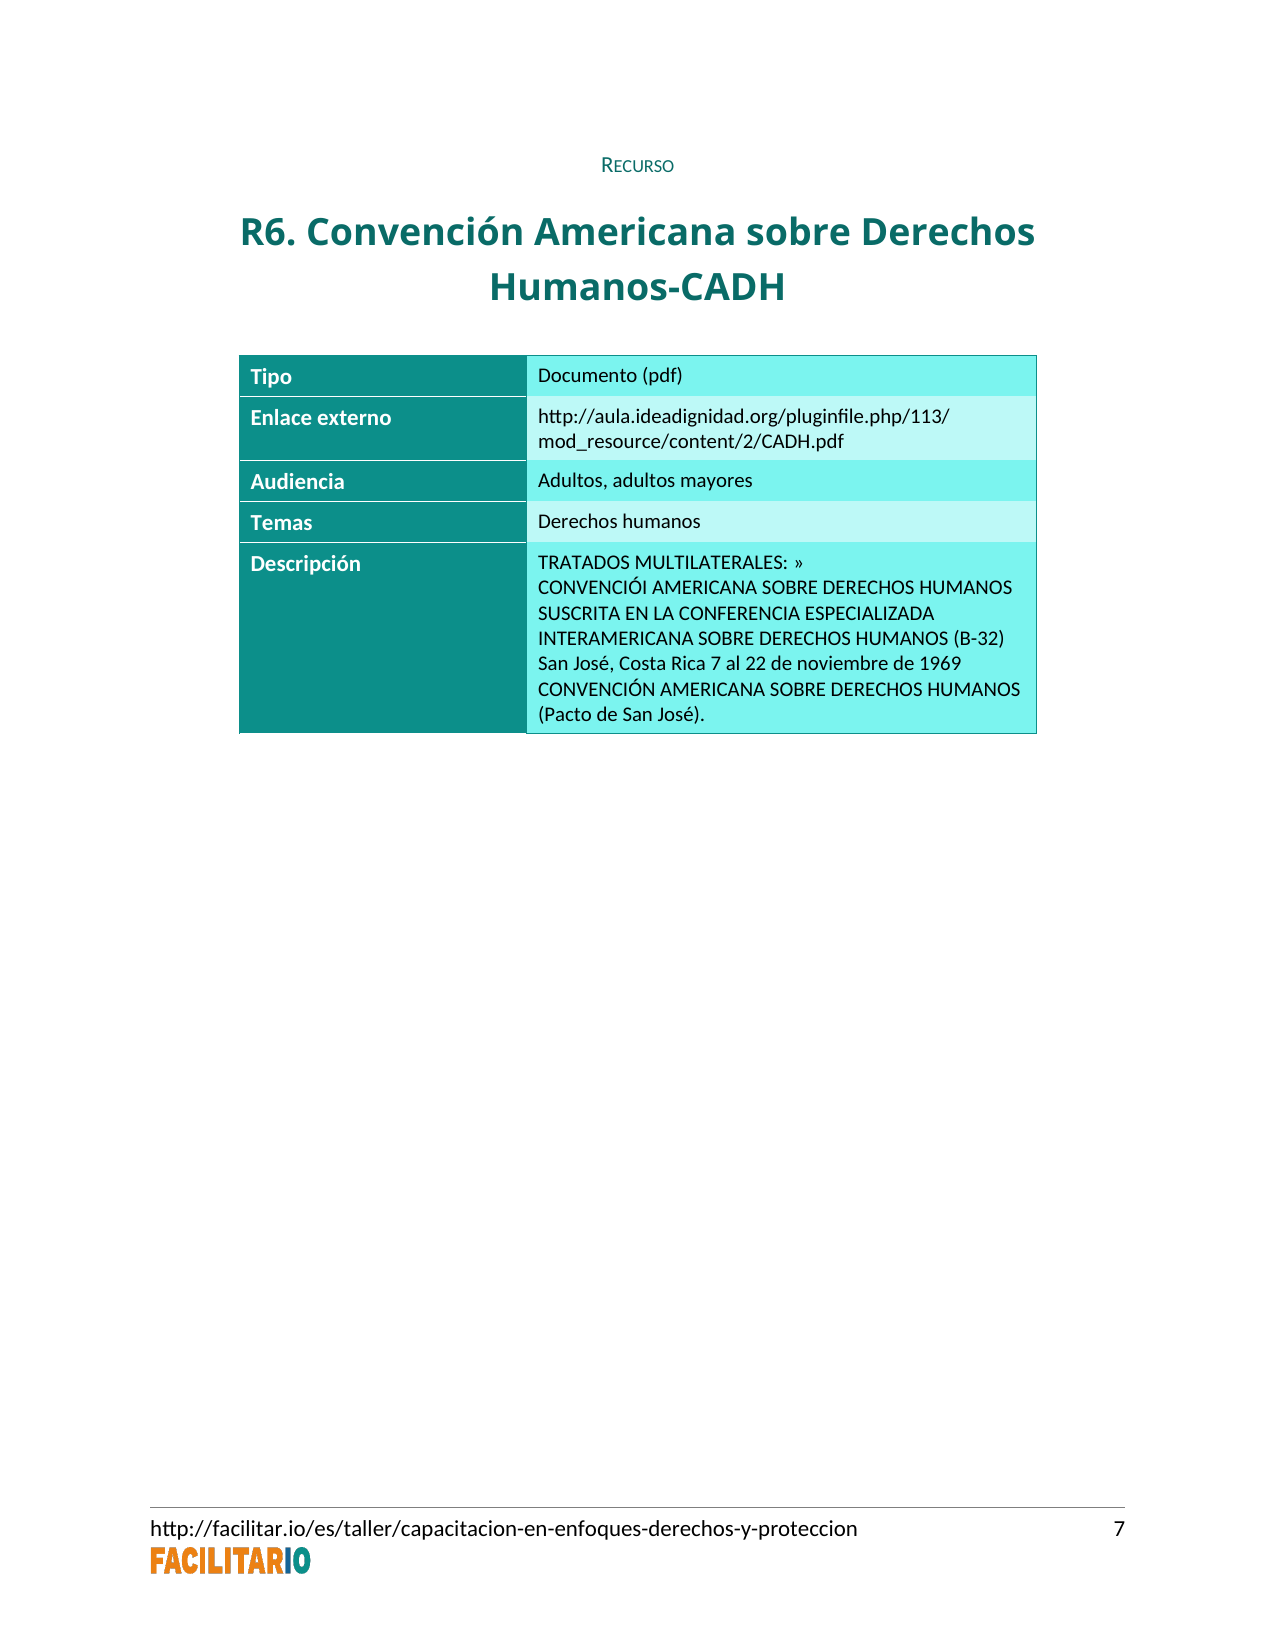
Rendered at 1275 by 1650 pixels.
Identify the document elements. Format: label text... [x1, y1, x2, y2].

text Recurso [150, 150, 1125, 178]
table_cell Descripción [240, 543, 526, 733]
table_cell Derechos humanos [527, 501, 1036, 542]
table_header Tipo [240, 356, 526, 396]
table_cell TRATADOS MULTILATERALES: » CONVENCIÓI AMERICANA SOBRE DERECHOS HUMANOS SUSCRITA EN LA CONFERENCIA ESPECIALIZADA INTERAMERICANA SOBRE DERECHOS HUMANOS (B-32) San José, Costa Rica 7 al 22 de noviembre de 1969 CONVENCIÓN AMERICANA SOBRE DERECHOS HUMANOS (Pacto de San José). [527, 542, 1036, 733]
table_cell http://aula.ideadignidad.org/pluginfile.php/113/mod_resource/content/2/CADH.pdf [527, 396, 1036, 460]
table_header Documento (pdf) [527, 356, 1036, 396]
table_cell Enlace externo [240, 397, 526, 460]
table_cell Adultos, adultos mayores [527, 460, 1036, 501]
table_cell Audiencia [240, 461, 526, 501]
table_cell Temas [240, 502, 526, 542]
subtitle R6. Convención Americana sobre Derechos Humanos-CADH [150, 205, 1125, 311]
picture [145, 1544, 315, 1576]
